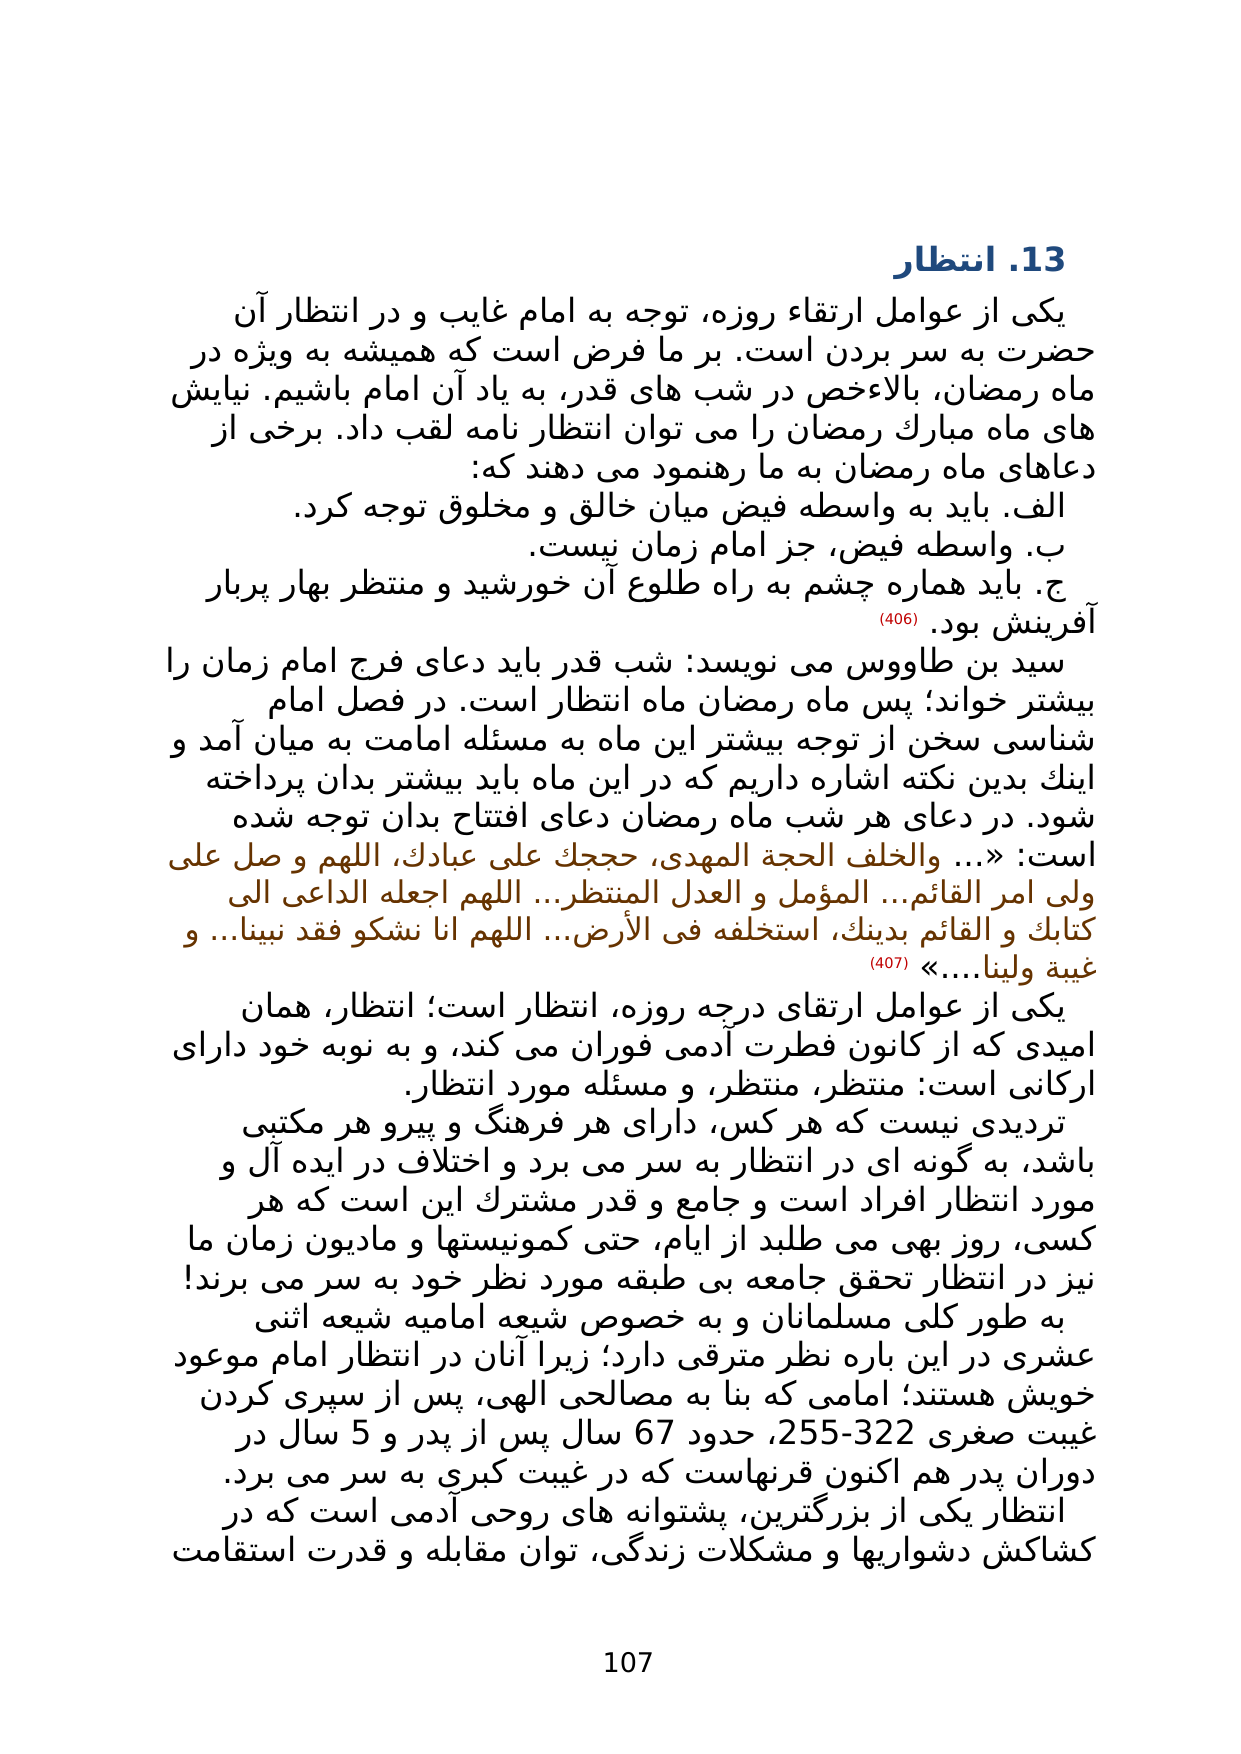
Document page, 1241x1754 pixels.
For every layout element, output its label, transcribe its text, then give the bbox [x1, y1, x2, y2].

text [159, 1491, 1097, 1569]
text یكى از عوامل ارتقاى درجه روزه، انتظار است؛ انتظار، همان امیدى كه از كانون فطرت آدمى فوران مى كند، و به نوبه خود داراى اركانى است: منتظر، منتظر، و مسئله مورد انتظار. [159, 986, 1097, 1103]
text یكى از عوامل ارتقاء روزه، توجه به امام غایب و در انتظار آن حضرت به سر بردن است. بر ما فرض است كه همیشه به ویژه در ماه رمضان، بالاءخص در شب هاى قدر، به یاد آن امام باشیم. نیایش هاى ماه مبارك رمضان را مى توان انتظار نامه لقب داد. برخى از دعاهاى ماه رمضان به ما رهنمود مى دهند كه: [159, 292, 1097, 486]
text ج. باید هماره چشم به راه طلوع آن خورشید و منتظر بهار پربار آفرینش بود. (406) [159, 564, 1097, 642]
subtitle 13. انتظار [159, 241, 1097, 279]
text تردیدى نیست كه هر كس، داراى هر فرهنگ و پیرو هر مكتبى باشد، به گونه اى در انتظار به سر مى برد و اختلاف در ایده آل و مورد انتظار افراد است و جامع و قدر مشترك این است كه هر كسى، روز بهى مى طلبد از ایام، حتى كمونیستها و مادیون زمان ما نیز در انتظار تحقق جامعه بى طبقه مورد نظر خود به سر مى برند! [159, 1103, 1097, 1297]
text به طور كلى مسلمانان و به خصوص شیعه امامیه شیعه اثنى عشرى در این باره نظر مترقى دارد؛ زیرا آنان در انتظار امام موعود خویش هستند؛ امامى كه بنا به مصالحى الهى، پس از سپرى كردن غیبت صغرى 322-255، حدود 67 سال پس از پدر و 5 سال در دوران پدر هم اكنون قرنهاست كه در غیبت كبرى به سر مى برد. [159, 1297, 1097, 1491]
text ب. واسطه فیض، جز امام زمان نیست. [159, 525, 1097, 564]
text الف. باید به واسطه فیض میان خالق و مخلوق توجه كرد. [159, 486, 1097, 525]
text سید بن طاووس مى نویسد: شب قدر باید دعاى فرج امام زمان را بیشتر خواند؛ پس ماه رمضان ماه انتظار است. در فصل امام شناسى سخن از توجه بیشتر این ماه به مسئله امامت به میان آمد و اینك بدین نكته اشاره داریم كه در این ماه باید بیشتر بدان پرداخته شود. در دعاى هر شب ماه رمضان دعاى افتتاح بدان توجه شده است: «... والخلف الحجة المهدى، حججك على عبادك، اللهم و صل على ولى امر القائم... المؤمل و العدل المنتظر... اللهم اجعله الداعى الى كتابك و القائم بدینك، استخلفه فى الأرض... اللهم انا نشكو فقد نبینا... و غیبة ولینا....» (407) [159, 642, 1097, 986]
